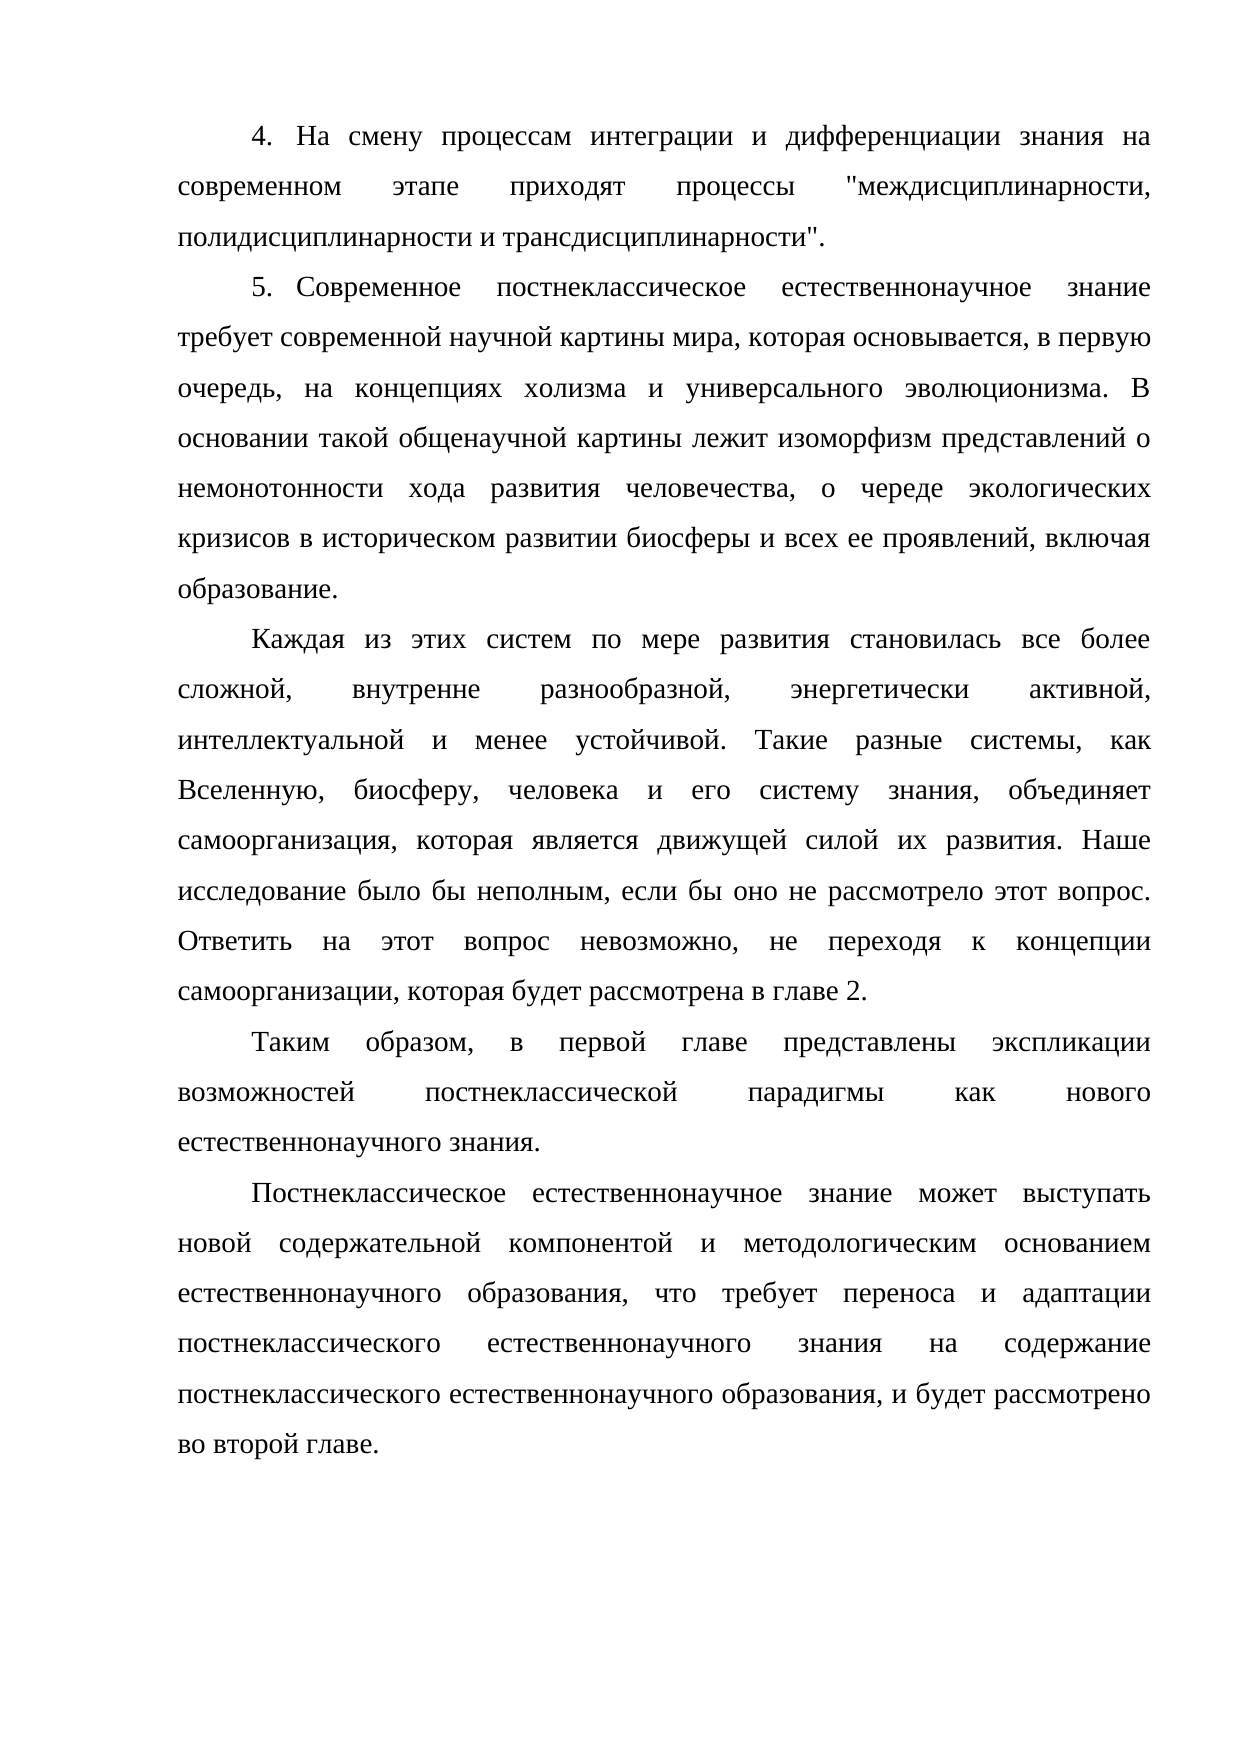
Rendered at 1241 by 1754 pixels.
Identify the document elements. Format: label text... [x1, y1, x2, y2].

list На смену процессам интеграции и дифференциации знания на современном этапе приходят процессы "междисциплинарности, полидисциплинарности и трансдисциплинарности". [177, 118, 1152, 252]
text Постнеклассическое естественнонаучное знание может выступать новой содержательной компонентой и методологическим основанием естественнонаучного образования, что требует переноса и адаптации постнеклассического естественнонаучного знания на содержание постнеклассического естественнонаучного образования, и будет рассмотрено во второй главе. [177, 1175, 1152, 1460]
text Каждая из этих систем по мере развития становилась все более сложной, внутренне разнообразной, энергетически активной, интеллектуальной и менее устойчивой. Такие разные системы, как Вселенную, биосферу, человека и его систему знания, объединяет самоорганизация, которая является движущей силой их развития. Наше исследование было бы неполным, если бы оно не рассмотрело этот вопрос. Ответить на этот вопрос невозможно, не переходя к концепции самоорганизации, которая будет рассмотрена в главе 2. [177, 621, 1152, 1007]
list Современное постнеклассическое естественнонаучное знание требует современной научной картины мира, которая основывается, в первую очередь, на концепциях холизма и универсального эволюционизма. В основании такой общенаучной картины лежит изоморфизм представлений о немонотонности хода развития человечества, о череде экологических кризисов в историческом развитии биосферы и всех ее проявлений, включая образование. [177, 269, 1152, 604]
text Таким образом, в первой главе представлены экспликации возможностей постнеклассической парадигмы как нового естественнонаучного знания. [177, 1024, 1152, 1158]
